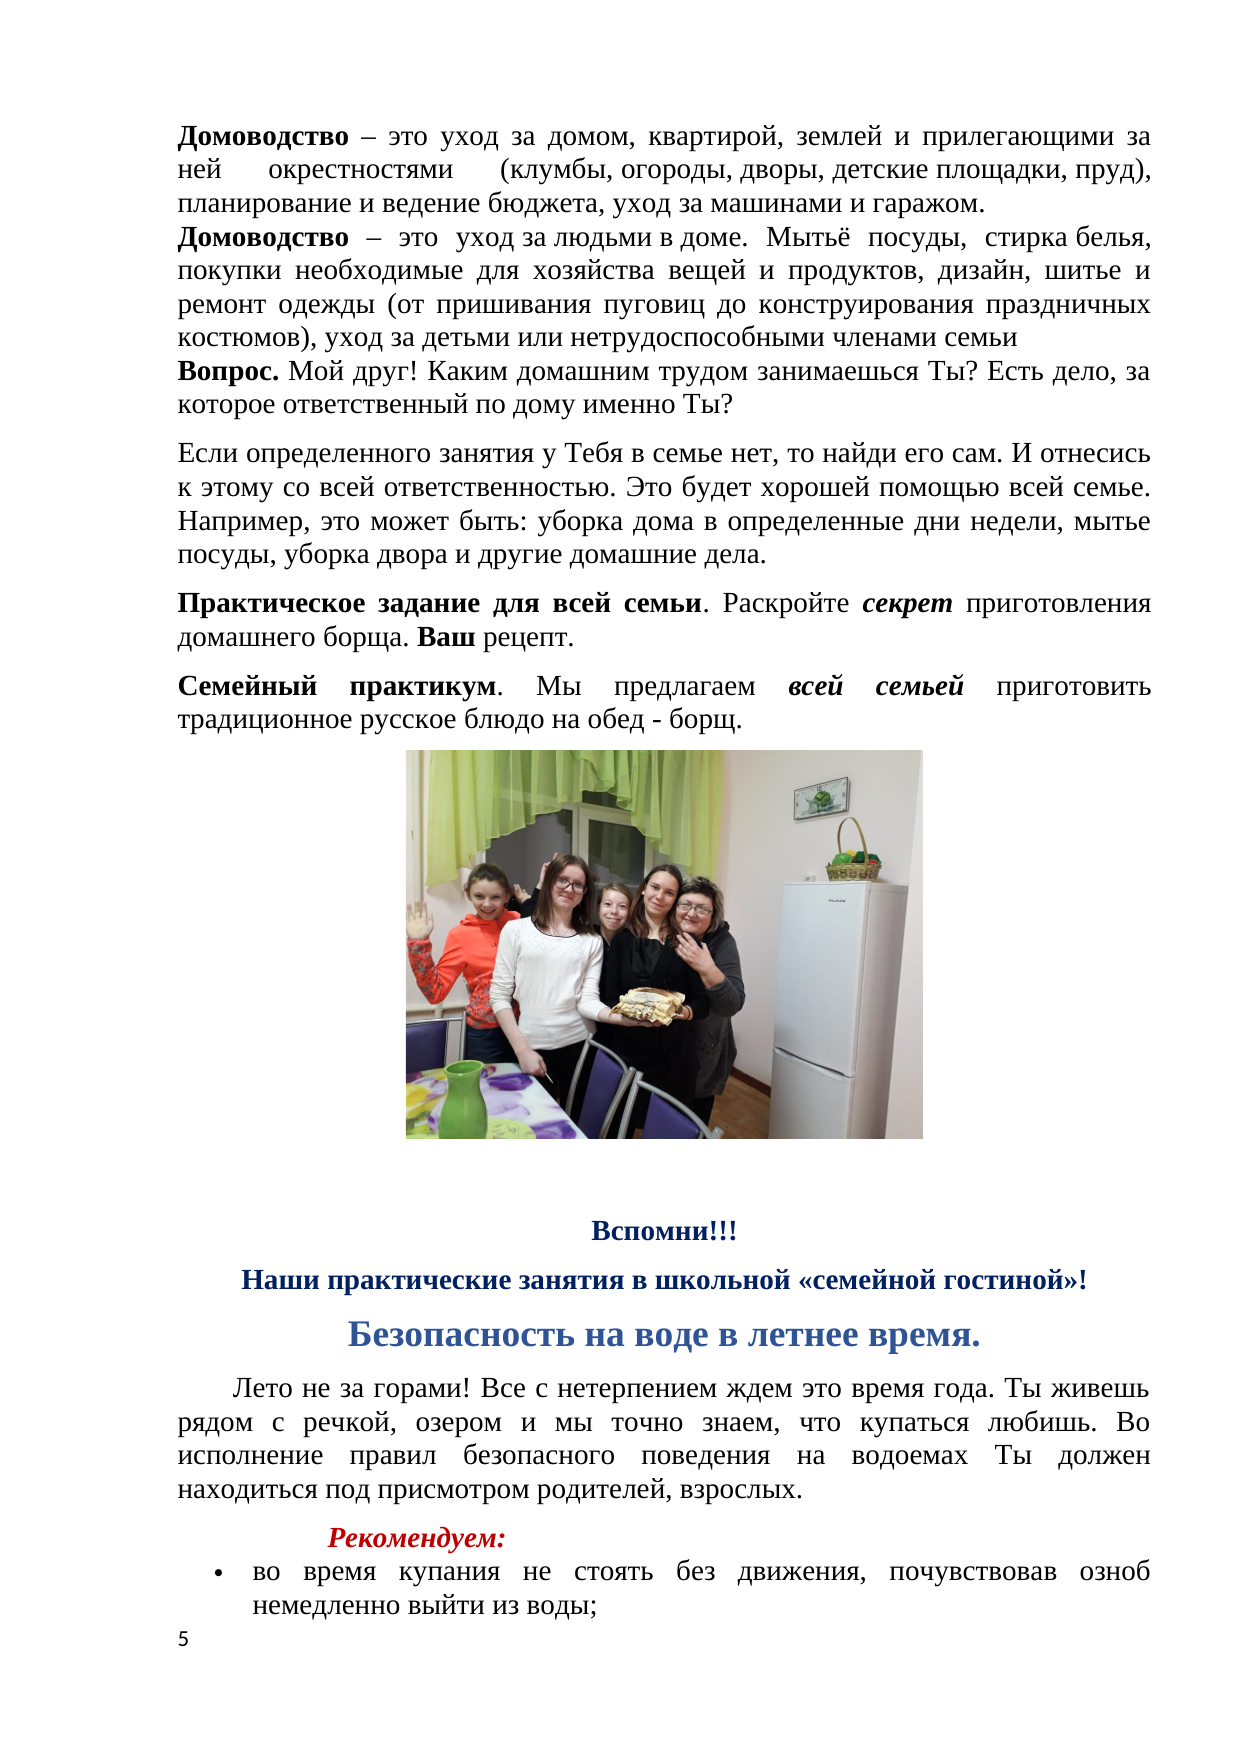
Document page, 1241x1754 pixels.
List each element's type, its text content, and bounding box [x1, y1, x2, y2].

text Домоводство – это уход за домом, квартирой, землей и прилегающими за ней окрестностями (клумбы, огороды, дворы, детские площадки, пруд), планирование и ведение бюджета, уход за машинами и гаражом. [177, 118, 1152, 219]
text Вспомни!!! [177, 1213, 1152, 1247]
text Наши практические занятия в школьной «семейной гостиной»! [177, 1262, 1152, 1296]
text Вопрос. Мой друг! Каким домашним трудом занимаешься Ты? Есть дело, за которое ответственный по дому именно Ты? [177, 353, 1152, 420]
text Рекомендуем: [327, 1520, 1152, 1553]
text Безопасность на воде в летнее время. [177, 1311, 1152, 1354]
text Если определенного занятия у Тебя в семье нет, то найди его сам. И отнесись к этому со всей ответственностью. Это будет хорошей помощью всей семье. Например, это может быть: уборка дома в определенные дни недели, мытье посуды, уборка двора и другие домашние дела. [177, 436, 1152, 570]
text Лето не за горами! Все с нетерпением ждем это время года. Ты живешь рядом с речкой, озером и мы точно знаем, что купаться любишь. Во исполнение правил безопасного поведения на водоемах Ты должен находиться под присмотром родителей, взрослых. [177, 1370, 1152, 1504]
text Семейный практикум. Мы предлагаем всей семьей приготовить традиционное русское блюдо на обед - борщ. [177, 668, 1152, 735]
text Практическое задание для всей семьи. Раскройте секрет приготовления домашнего борща. Ваш рецепт. [177, 585, 1152, 652]
text Домоводство – это уход за людьми в доме. Мытьё посуды, стирка белья, покупки необходимые для хозяйства вещей и продуктов, дизайн, шитье и ремонт одежды (от пришивания пуговиц до конструирования праздничных костюмов), уход за детьми или нетрудоспособными членами семьи [177, 219, 1152, 353]
picture [405, 750, 923, 1139]
list во время купания не стоять без движения, почувствовав озноб немедленно выйти из воды; [215, 1553, 1152, 1621]
